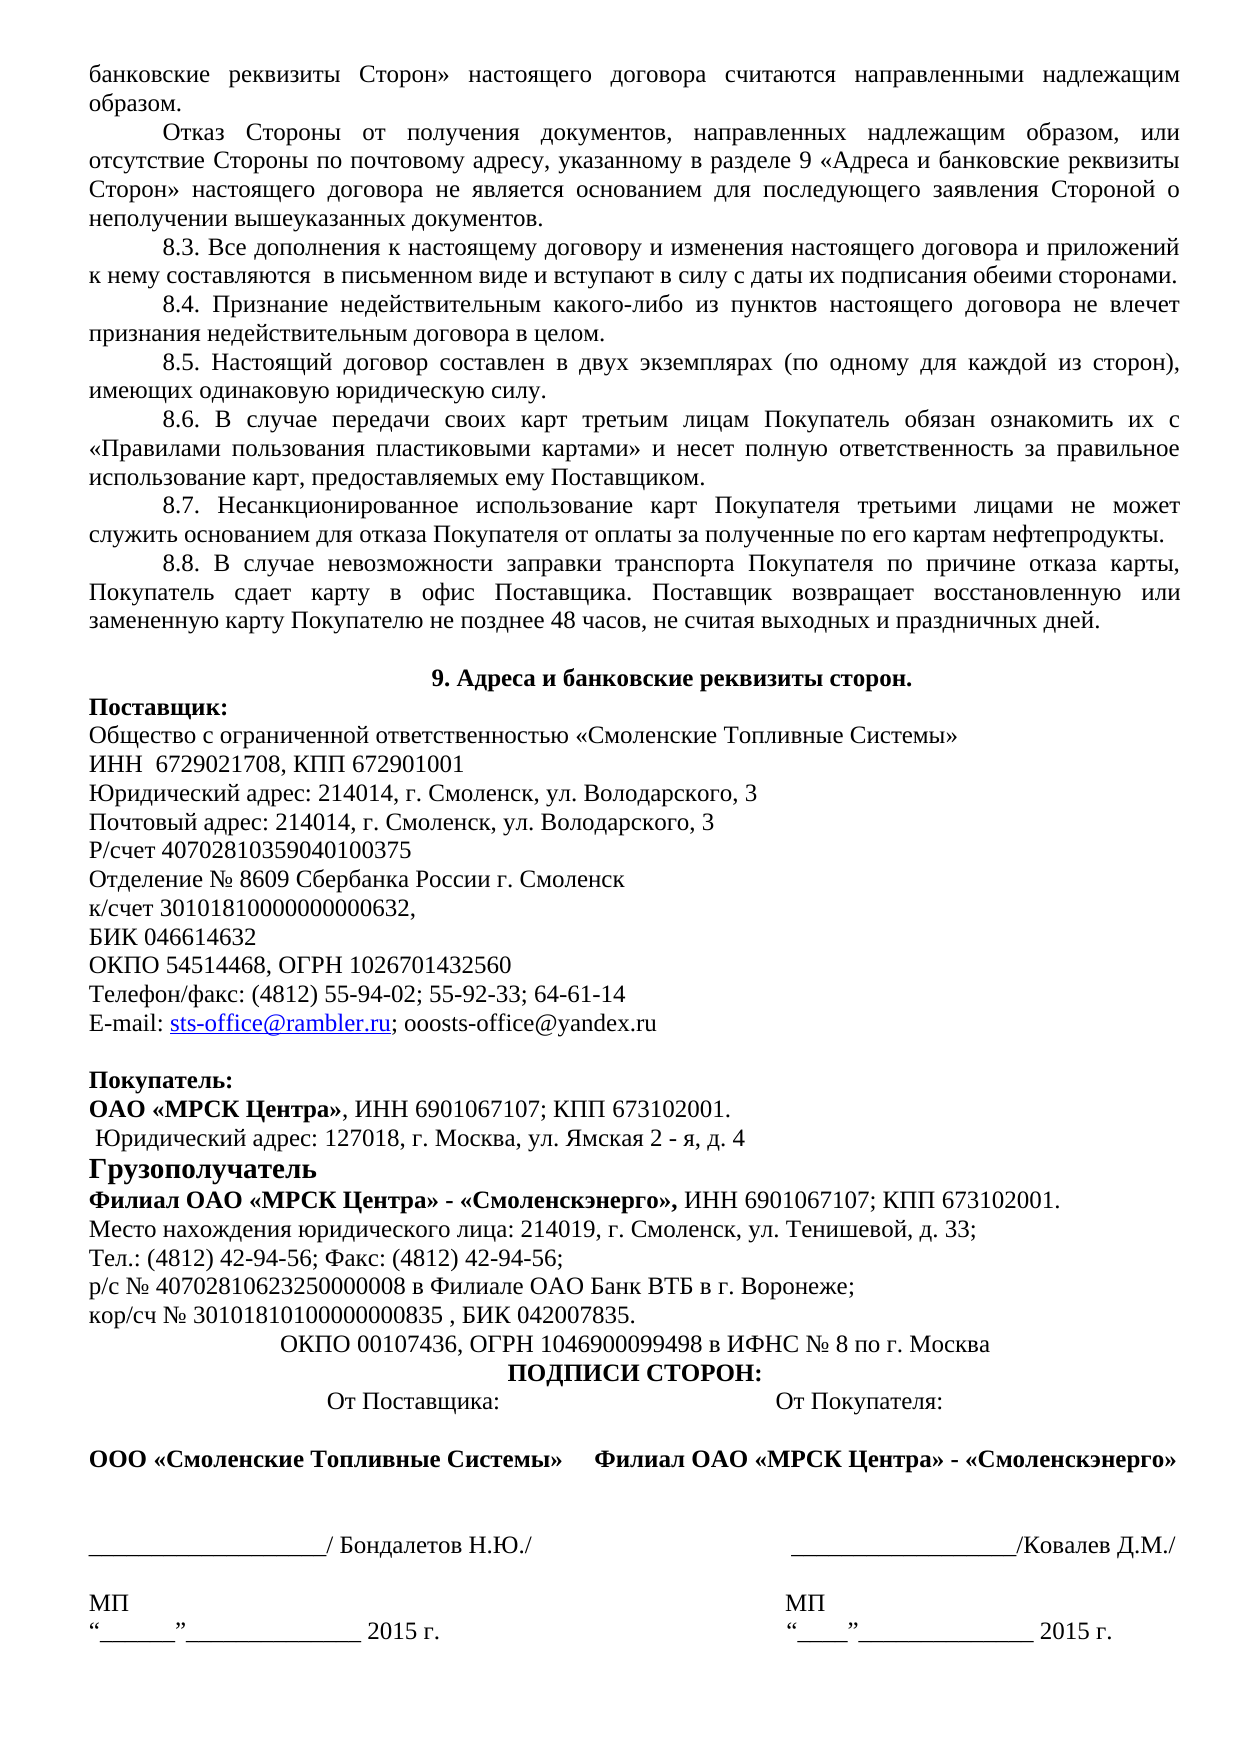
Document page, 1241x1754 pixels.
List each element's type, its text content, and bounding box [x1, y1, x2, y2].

text ООО «Смоленские Топливные Системы» Филиал ОАО «МРСК Центра» - «Смоленскэнерго» [89, 1444, 1181, 1473]
text кор/сч № 30101810100000000835 , БИК 042007835. [89, 1300, 1181, 1329]
text МП МП [89, 1588, 1181, 1616]
text Филиал ОАО «МРСК Центра» - «Смоленскэнерго», ИНН 6901067107; КПП 673102001. [89, 1185, 1181, 1214]
text “______”______________ 2015 г. “____”______________ 2015 г. [89, 1616, 1181, 1645]
text 8.4. Признание недействительным какого-либо из пунктов настоящего договора не влечет признания недействительным договора в целом. [89, 289, 1181, 347]
text Тел.: (4812) 42-94-56; Факс: (4812) 42-94-56; [89, 1243, 1181, 1271]
text р/с № 40702810623250000008 в Филиале ОАО Банк ВТБ в г. Воронеже; [89, 1271, 1181, 1300]
text ___________________/ Бондалетов Н.Ю./ __________________/Ковалев Д.М./ [89, 1530, 1181, 1559]
text Е-mail: sts-office@rambler.ru; ooosts-office@yandex.ru [89, 1008, 1181, 1037]
text БИК 046614632 [89, 922, 1181, 950]
text ОАО «МРСК Центра», ИНН 6901067107; КПП 673102001. [89, 1094, 1181, 1123]
text Общество с ограниченной ответственностью «Смоленские Топливные Системы» [89, 720, 1181, 749]
text Телефон/факс: (4812) 55-94-02; 55-92-33; 64-61-14 [89, 979, 1181, 1008]
text От Поставщика: От Покупателя: [89, 1386, 1181, 1415]
text ОКПО 54514468, ОГРН 1026701432560 [89, 950, 1181, 979]
text к/счет 30101810000000000632, [89, 893, 1181, 922]
text 8.5. Настоящий договор составлен в двух экземплярах (по одному для каждой из сторон), имеющих одинаковую юридическую силу. [89, 347, 1181, 404]
text Место нахождения юридического лица: 214019, г. Смоленск, ул. Тенишевой, д. 33; [89, 1214, 1181, 1243]
text ПОДПИСИ СТОРОН: [89, 1358, 1181, 1386]
text Почтовый адрес: . Смоленск, ул. Володарского, 3 [89, 807, 1181, 835]
text 8.7. Несанкционированное использование карт Покупателя третьими лицами не может служить основанием для отказа Покупателя от оплаты за полученные по его картам нефтепродукты. [89, 490, 1181, 548]
text 8.8. В случае невозможности заправки транспорта Покупателя по причине отказа карты, Покупатель сдает карту в офис Поставщика. Поставщик возвращает восстановленную или замененную карту Покупателю не позднее 48 часов, не считая выходных и праздничных дней. [89, 548, 1181, 634]
text Юридический адрес: . Смоленск, ул. Володарского, 3 [89, 778, 1181, 807]
text 9. Адреса и банковские реквизиты сторон. [89, 663, 1181, 692]
text Отказ Стороны от получения документов, направленных надлежащим образом, или отсутствие Стороны по почтовому адресу, указанному в разделе 9 «Адреса и банковские реквизиты Сторон» настоящего договора не является основанием для последующего заявления Стороной о неполучении вышеуказанных документов. [89, 117, 1181, 232]
text Поставщик: [89, 692, 1181, 720]
text Юридический адрес: 127018, г. Москва, ул. Ямская 2 - я, д. 4 [89, 1123, 1181, 1152]
text Отделение № 8609 Сбербанка России г. Смоленск [89, 864, 1181, 893]
text Покупатель: [89, 1065, 1181, 1094]
text ИНН 6729021708, КПП 672901001 [89, 749, 1181, 778]
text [89, 59, 1181, 117]
text ОКПО 00107436, ОГРН 1046900099498 в ИФНС № 8 по г. Москва [89, 1329, 1181, 1358]
text 8.3. Все дополнения к настоящему договору и изменения настоящего договора и приложений к нему составляются в письменном виде и вступают в силу с даты их подписания обеими сторонами. [89, 232, 1181, 289]
text Грузополучатель [89, 1152, 1181, 1185]
text Р/счет 40702810359040100375 [89, 835, 1181, 864]
text 8.6. В случае передачи своих карт третьим лицам Покупатель обязан ознакомить их с «Правилами пользования пластиковыми картами» и несет полную ответственность за правильное использование карт, предоставляемых ему Поставщиком. [89, 404, 1181, 490]
